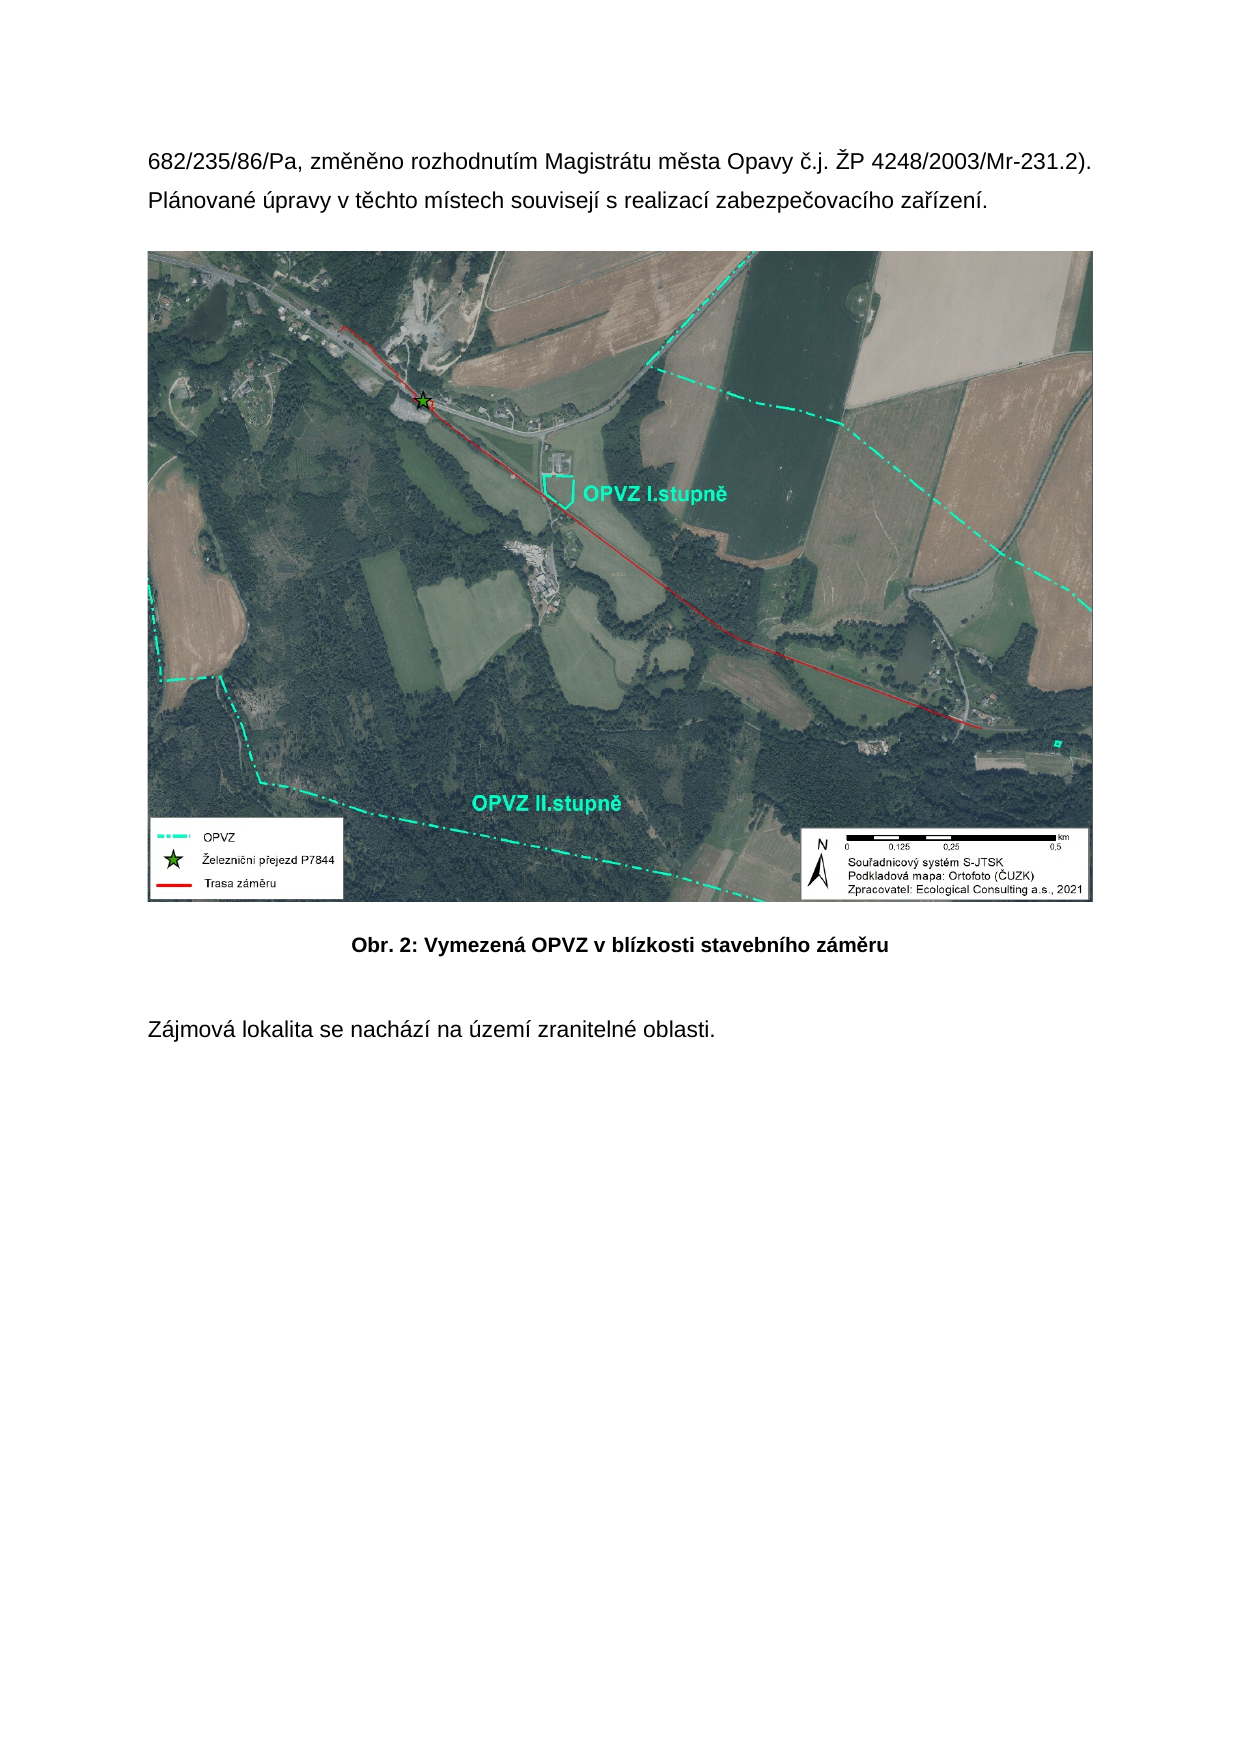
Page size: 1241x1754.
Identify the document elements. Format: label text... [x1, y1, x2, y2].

picture [147, 251, 1093, 902]
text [148, 148, 1093, 213]
text Zájmová lokalita se nachází na území zranitelné oblasti. [148, 1016, 1093, 1043]
text Obr. 2: Vymezená OPVZ v blízkosti stavebního záměru [148, 932, 1093, 956]
